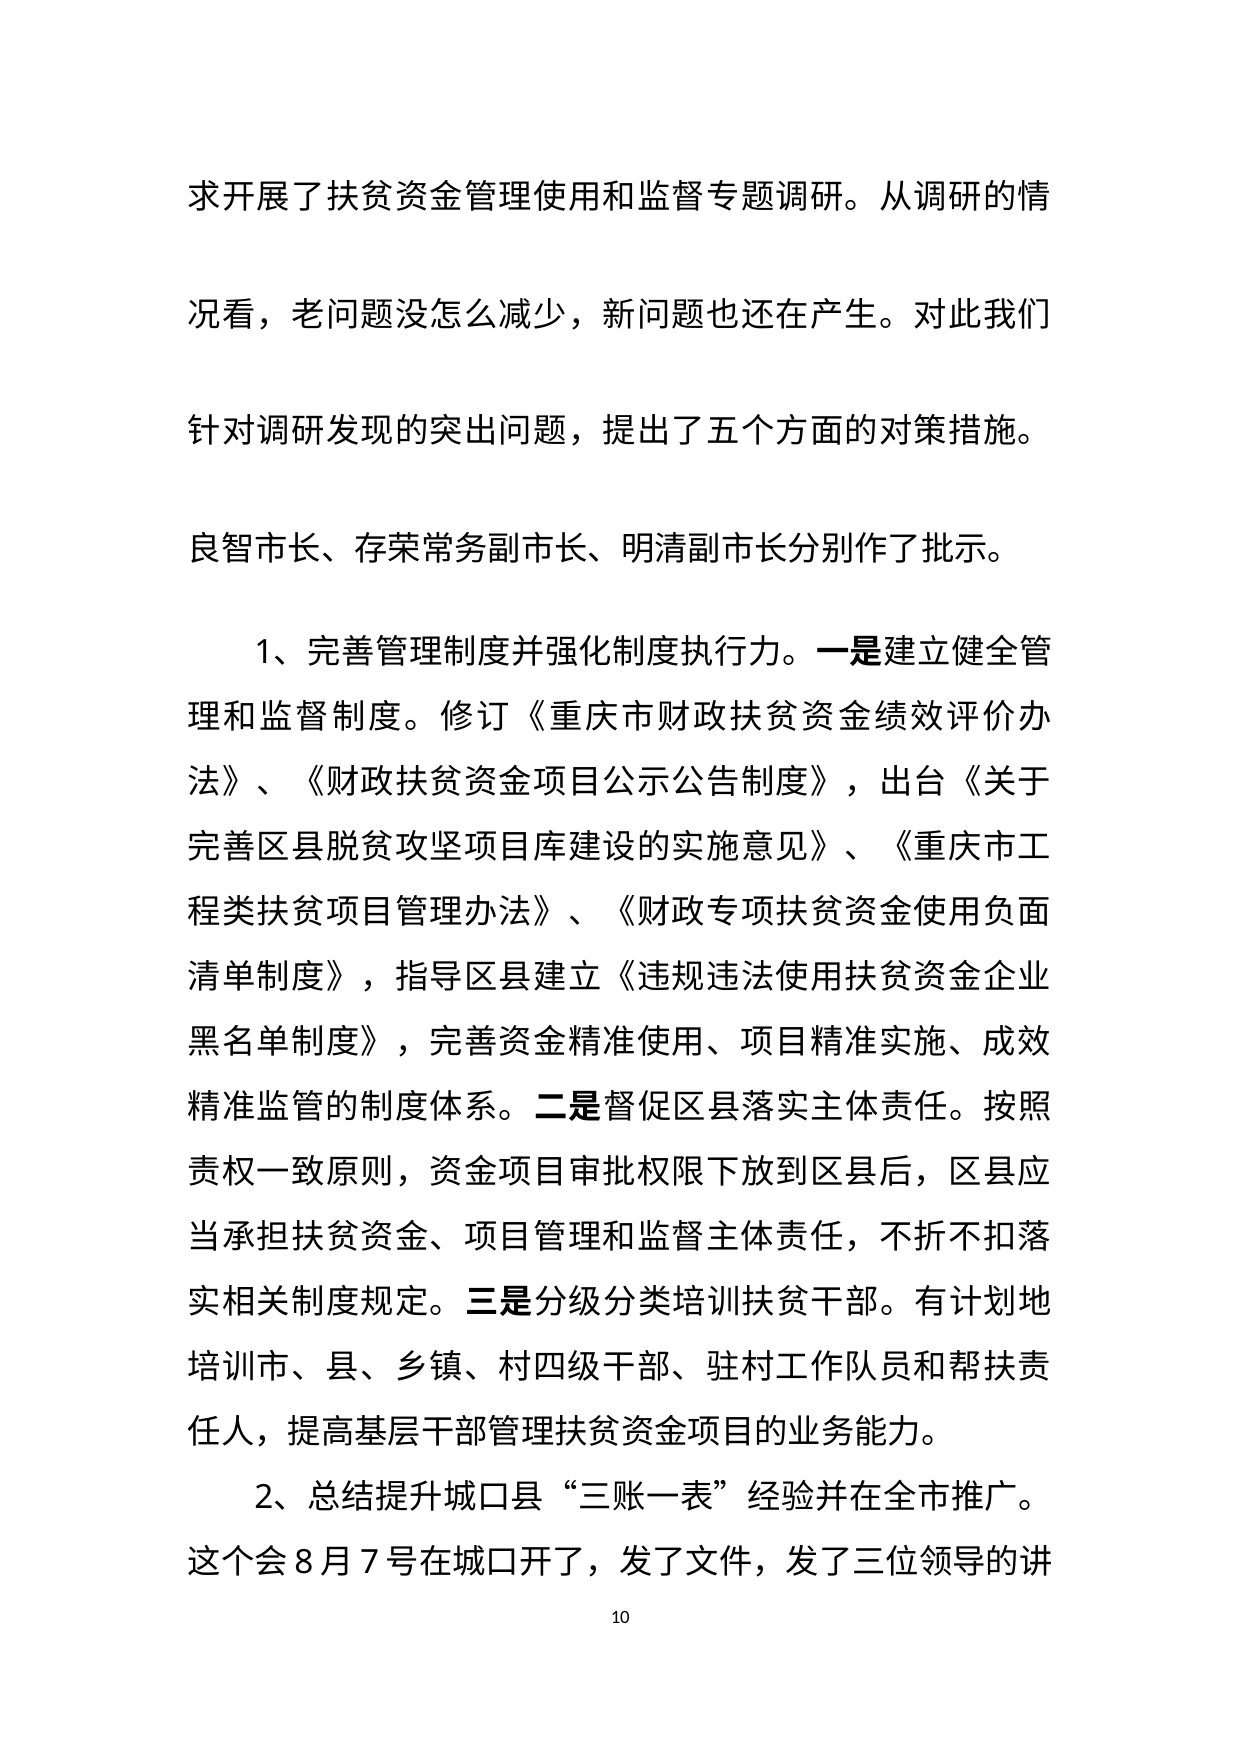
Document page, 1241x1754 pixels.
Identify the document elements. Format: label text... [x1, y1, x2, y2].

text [187, 162, 1053, 578]
text 1、完善管理制度并强化制度执行力。一是建立健全管理和监督制度。修订《重庆市财政扶贫资金绩效评价办法》、《财政扶贫资金项目公示公告制度》，出台《关于完善区县脱贫攻坚项目库建设的实施意见》、《重庆市工程类扶贫项目管理办法》、《财政专项扶贫资金使用负面清单制度》，指导区县建立《违规违法使用扶贫资金企业黑名单制度》，完善资金精准使用、项目精准实施、成效精准监管的制度体系。二是督促区县落实主体责任。按照责权一致原则，资金项目审批权限下放到区县后，区县应当承担扶贫资金、项目管理和监督主体责任，不折不扣落实相关制度规定。三是分级分类培训扶贫干部。有计划地培训市、县、乡镇、村四级干部、驻村工作队员和帮扶责任人，提高基层干部管理扶贫资金项目的业务能力。 [187, 616, 1053, 1461]
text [187, 1461, 1053, 1591]
